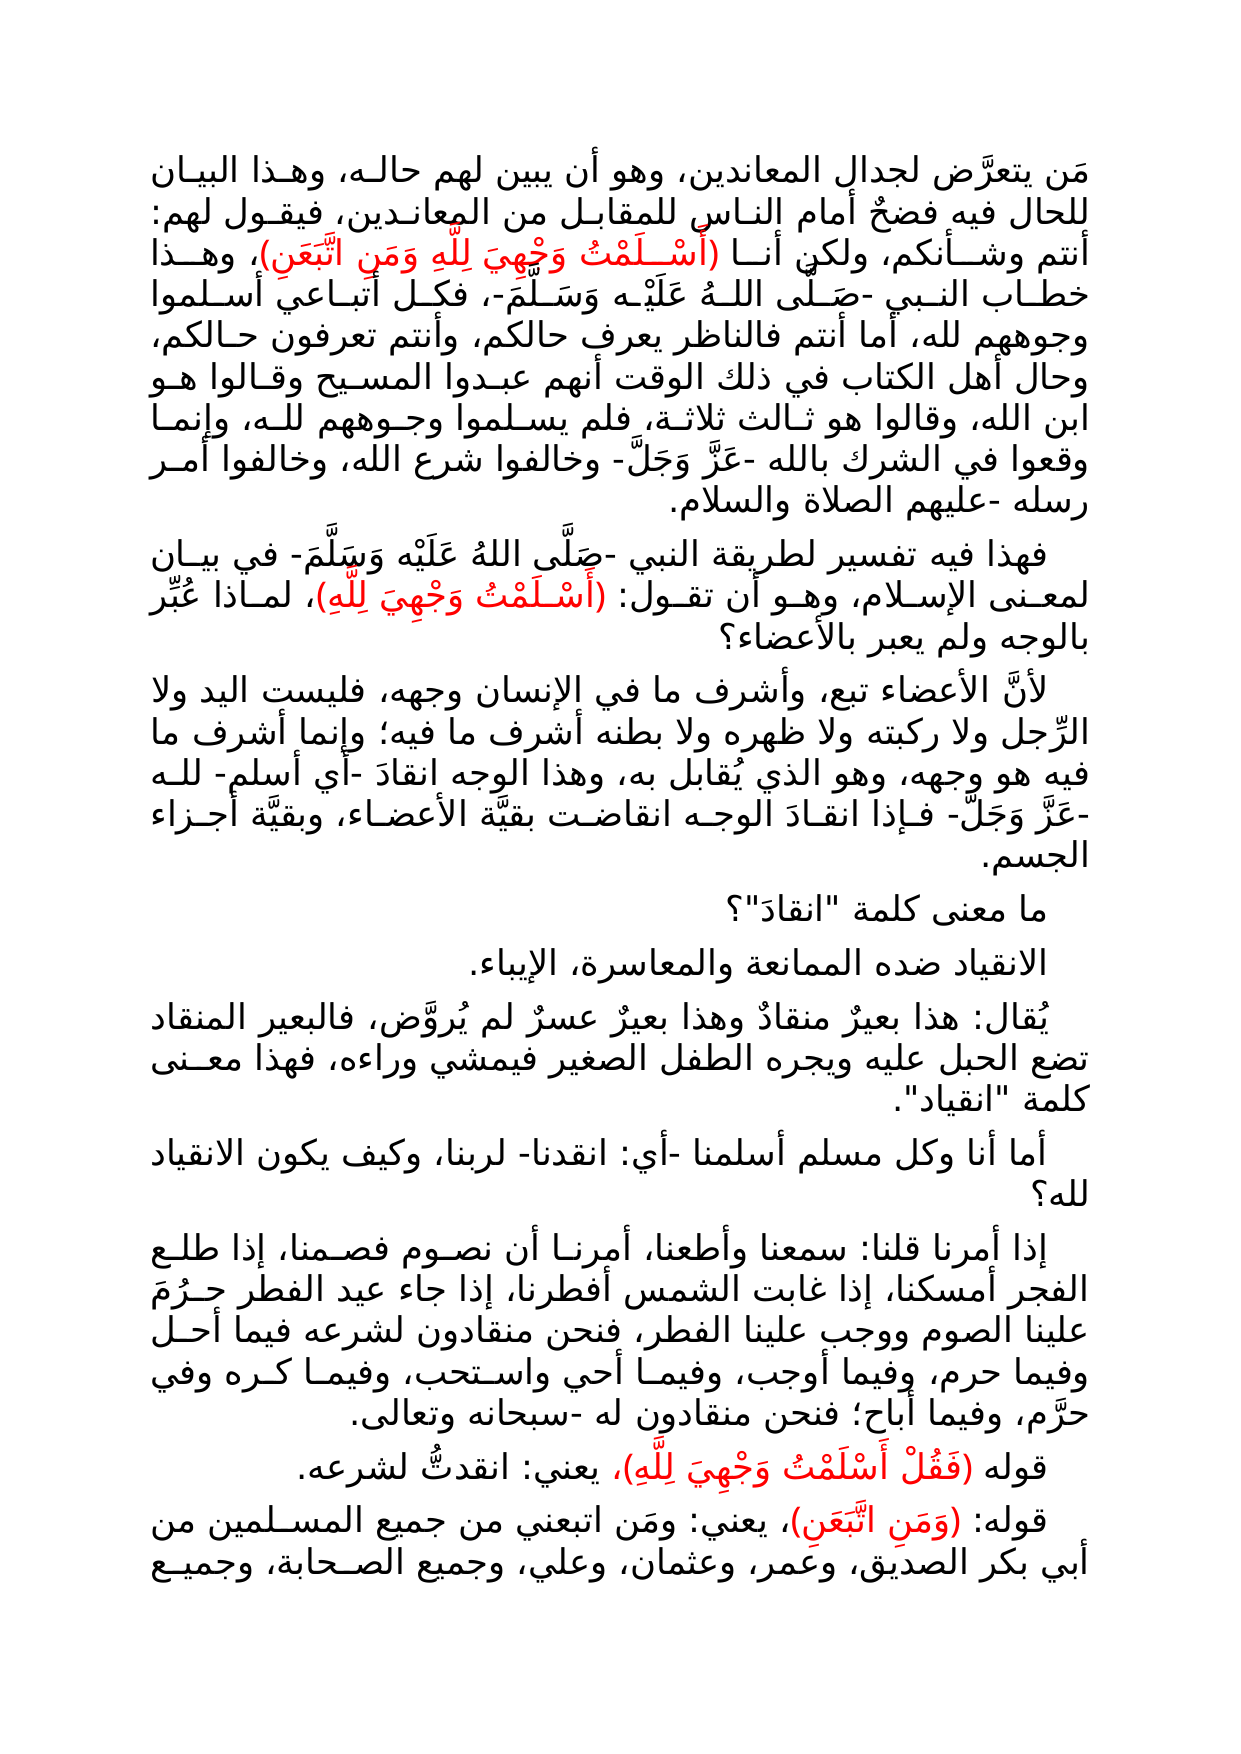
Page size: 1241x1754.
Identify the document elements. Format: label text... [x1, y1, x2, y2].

text إذا أمرنا قلنا: سمعنا وأطعنا، أمرنا أن نصوم فصمنا، إذا طلع الفجر أمسكنا، إذا غابت الشمس أفطرنا، إذا جاء عيد الفطر حرُمَ علينا الصوم ووجب علينا الفطر، فنحن منقادون لشرعه فيما أحل وفيما حرم، وفيما أوجب، وفيما أحي واستحب، وفيما كره وفي حرَّم، وفيما أباح؛ فنحن منقادون له -سبحانه وتعالى. [150, 1227, 1090, 1434]
text لأنَّ الأعضاء تبع، وأشرف ما في الإنسان وجهه، فليست اليد ولا الرِّجل ولا ركبته ولا ظهره ولا بطنه أشرف ما فيه؛ وإنما أشرف ما فيه هو وجهه، وهو الذي يُقابل به، وهذا الوجه انقادَ -أي أسلم- لله -عَزَّ وَجَلَّ- فإذا انقادَ الوجه انقاضت بقيَّة الأعضاء، وبقيَّة أجزاء الجسم. [150, 670, 1090, 876]
text أما أنا وكل مسلم أسلمنا -أي: انقدنا- لربنا، وكيف يكون الانقياد لله؟ [150, 1132, 1090, 1215]
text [150, 150, 1090, 521]
text الانقياد ضده الممانعة والمعاسرة، الإيباء. [150, 942, 1090, 984]
text يُقال: هذا بعيرٌ منقادٌ وهذا بعيرٌ عسرٌ لم يُروَّض، فالبعير المنقاد تضع الحبل عليه ويجره الطفل الصغير فيمشي وراءه، فهذا معنى كلمة "انقياد". [150, 996, 1090, 1120]
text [150, 1500, 1090, 1582]
text قوله ﴿فَقُلْ أَسْلَمْتُ وَجْهِيَ لِلَّهِ﴾، يعني: انقدتُّ لشرعه. [150, 1446, 1090, 1487]
text ما معنى كلمة "انقادَ"؟ [150, 889, 1090, 930]
text فهذا فيه تفسير لطريقة النبي -صَلَّى اللهُ عَلَيْه وَسَلَّمَ- في بيان لمعنى الإسلام، وهو أن تقول: ﴿أَسْلَمْتُ وَجْهِيَ لِلَّهِ﴾، لماذا عُبِّر بالوجه ولم يعبر بالأعضاء؟ [150, 534, 1090, 657]
